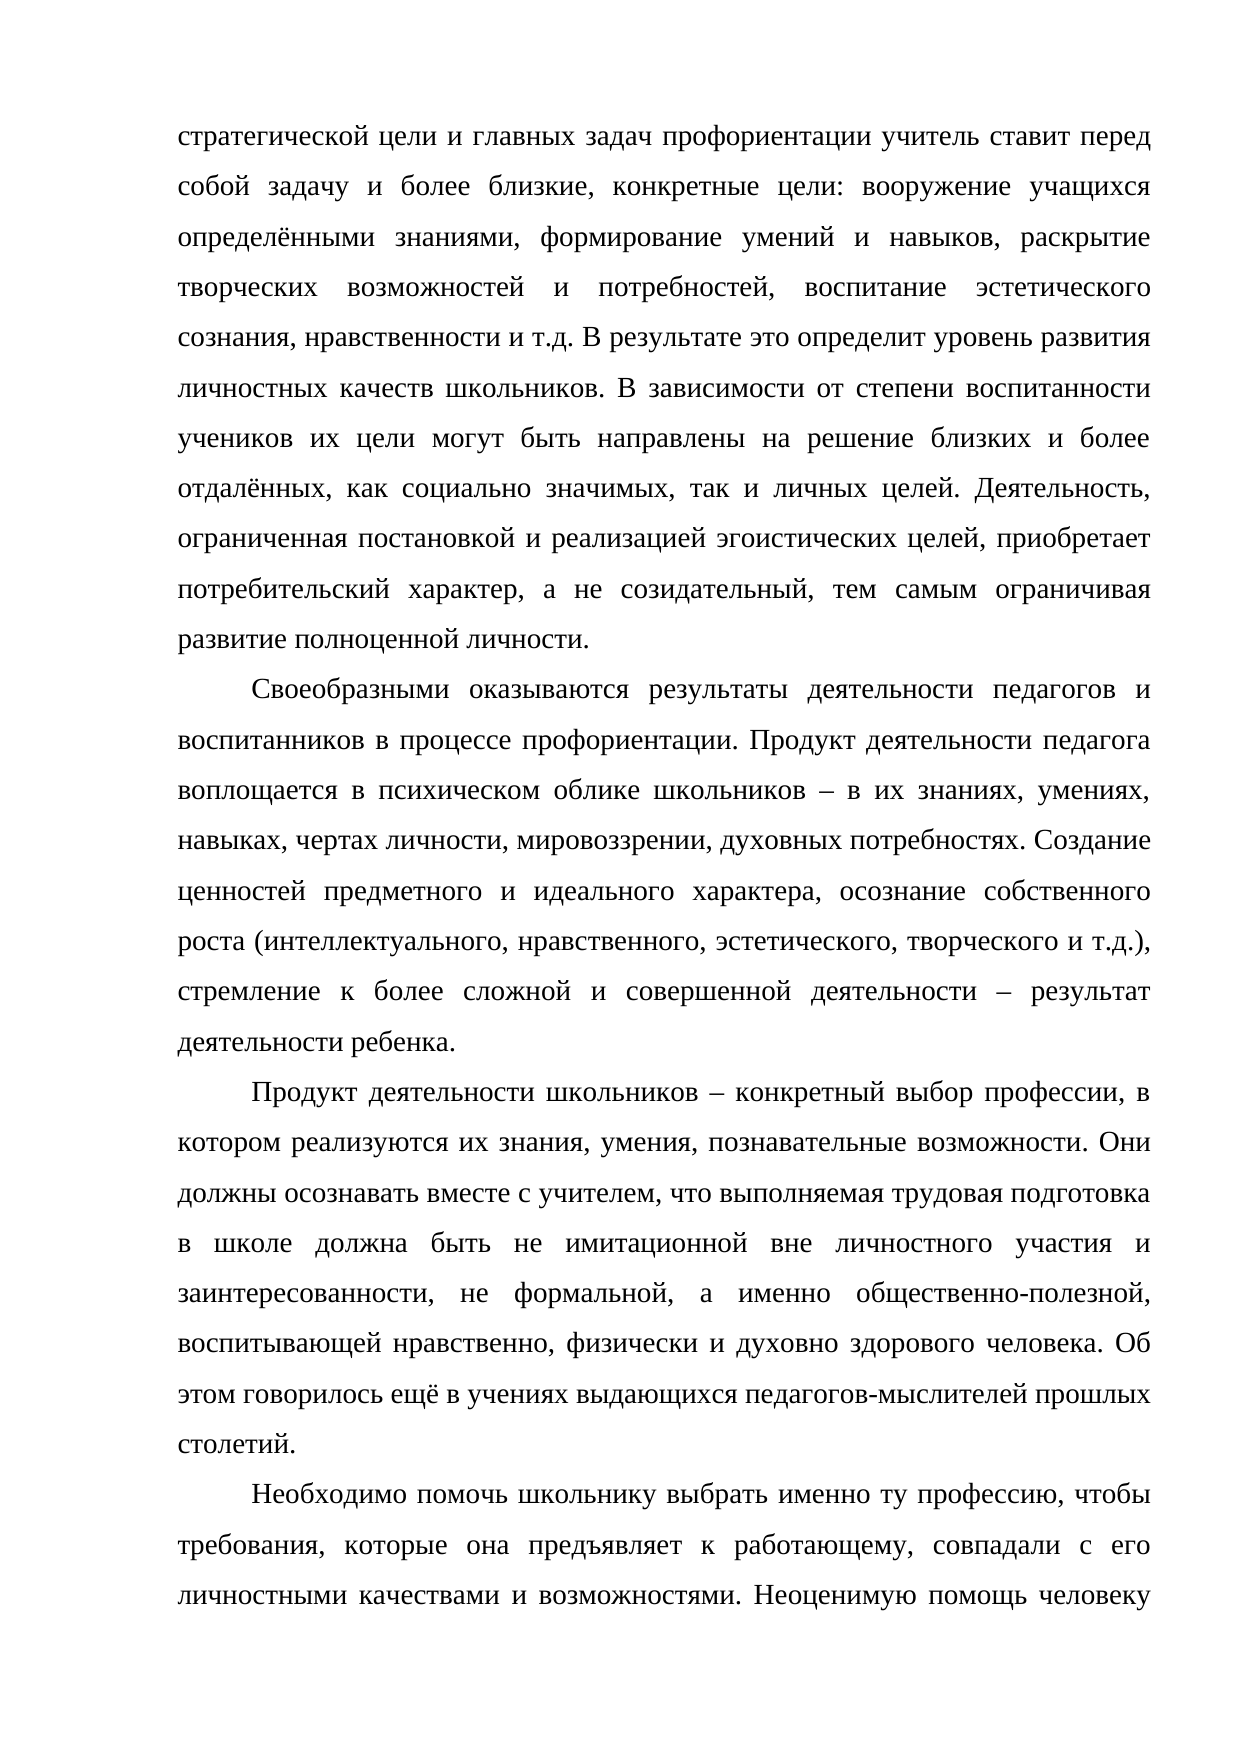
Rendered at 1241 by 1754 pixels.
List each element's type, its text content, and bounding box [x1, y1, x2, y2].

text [177, 118, 1152, 655]
text Продукт деятельности школьников – конкретный выбор профессии, в котором реализуются их знания, умения, познавательные возможности. Они должны осознавать вместе с учителем, что выполняемая трудовая подготовка в школе должна быть не имитационной вне личностного участия и заинтересованности, не формальной, а именно общественно-полезной, воспитывающей нравственно, физически и духовно здорового человека. Об этом говорилось ещё в учениях выдающихся педагогов-мыслителей прошлых столетий. [177, 1074, 1152, 1460]
text Своеобразными оказываются результаты деятельности педагогов и воспитанников в процессе профориентации. Продукт деятельности педагога воплощается в психическом облике школьников – в их знаниях, умениях, навыках, чертах личности, мировоззрении, духовных потребностях. Создание ценностей предметного и идеального характера, осознание собственного роста (интеллектуального, нравственного, эстетического, творческого и т.д.), стремление к более сложной и совершенной деятельности – результат деятельности ребенка. [177, 672, 1152, 1057]
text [177, 1477, 1152, 1611]
